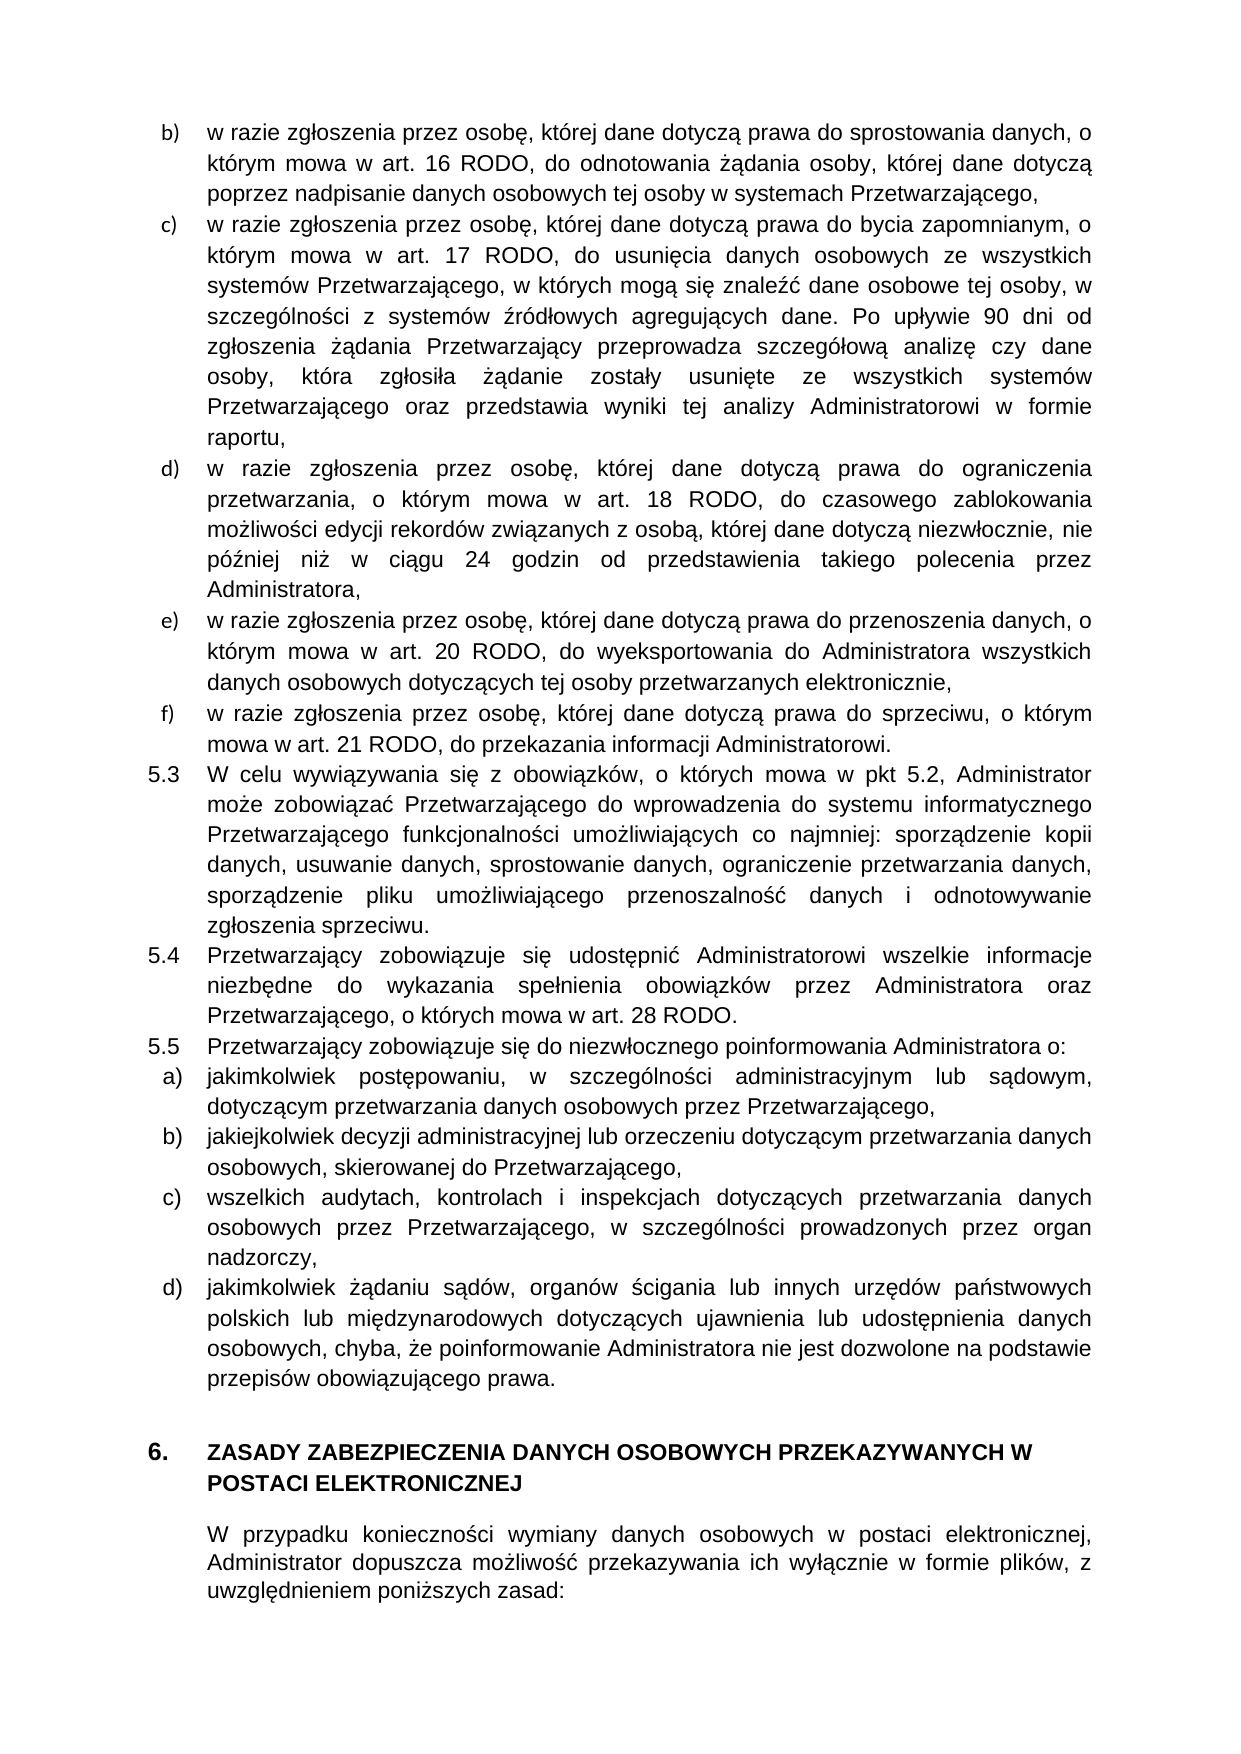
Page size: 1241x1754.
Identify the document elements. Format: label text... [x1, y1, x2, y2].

text W przypadku konieczności wymiany danych osobowych w postaci elektronicznej, Administrator dopuszcza możliwość przekazywania ich wyłącznie w formie plików, z uwzględnieniem poniższych zasad: [207, 1521, 1092, 1604]
list Przetwarzający zobowiązuje się do niezwłocznego poinformowania Administratora o: [148, 1033, 1092, 1059]
list w razie zgłoszenia przez osobę, której dane dotyczą prawa do przenoszenia danych, o którym mowa w art. 20 RODO, do wyeksportowania do Administratora wszystkich danych osobowych dotyczących tej osoby przetwarzanych elektronicznie, [161, 606, 1092, 695]
list w razie zgłoszenia przez osobę, której dane dotyczą prawa do bycia zapomnianym, o którym mowa w art. 17 RODO, do usunięcia danych osobowych ze wszystkich systemów Przetwarzającego, w których mogą się znaleźć dane osobowe tej osoby, w szczególności z systemów źródłowych agregujących dane. Po upływie 90 dni od zgłoszenia żądania Przetwarzający przeprowadza szczegółową analizę czy dane osoby, która zgłosiła żądanie zostały usunięte ze wszystkich systemów Przetwarzającego oraz przedstawia wyniki tej analizy Administratorowi w formie raportu, [161, 210, 1092, 450]
list w razie zgłoszenia przez osobę, której dane dotyczą prawa do ograniczenia przetwarzania, o którym mowa w art. 18 RODO, do czasowego zablokowania możliwości edycji rekordów związanych z osobą, której dane dotyczą niezwłocznie, nie później niż w ciągu 24 godzin od przedstawienia takiego polecenia przez Administratora, [161, 454, 1092, 603]
list jakiejkolwiek decyzji administracyjnej lub orzeczeniu dotyczącym przetwarzania danych osobowych, skierowanej do Przetwarzającego, [162, 1123, 1092, 1180]
list W celu wywiązywania się z obowiązków, o których mowa w pkt 5.2, Administrator może zobowiązać Przetwarzającego do wprowadzenia do systemu informatycznego Przetwarzającego funkcjonalności umożliwiających co najmniej: sporządzenie kopii danych, usuwanie danych, sprostowanie danych, ograniczenie przetwarzania danych, sporządzenie pliku umożliwiającego przenoszalność danych i odnotowywanie zgłoszenia sprzeciwu. [148, 761, 1092, 938]
text ZASADY ZABEZPIECZENIA DANYCH OSOBOWYCH PRZEKAZYWANYCH W POSTACI ELEKTRONICZNEJ [148, 1437, 1092, 1496]
list jakimkolwiek żądaniu sądów, organów ścigania lub innych urzędów państwowych polskich lub międzynarodowych dotyczących ujawnienia lub udostępnienia danych osobowych, chyba, że poinformowanie Administratora nie jest dozwolone na podstawie przepisów obowiązującego prawa. [162, 1274, 1092, 1391]
list jakimkolwiek postępowaniu, w szczególności administracyjnym lub sądowym, dotyczącym przetwarzania danych osobowych przez Przetwarzającego, [162, 1063, 1092, 1119]
list wszelkich audytach, kontrolach i inspekcjach dotyczących przetwarzania danych osobowych przez Przetwarzającego, w szczególności prowadzonych przez organ nadzorczy, [162, 1184, 1092, 1271]
list w razie zgłoszenia przez osobę, której dane dotyczą prawa do sprostowania danych, o którym mowa w art. 16 RODO, do odnotowania żądania osoby, której dane dotyczą poprzez nadpisanie danych osobowych tej osoby w systemach Przetwarzającego, [161, 118, 1092, 207]
list 5.4 Przetwarzający zobowiązuje się udostępnić Administratorowi wszelkie informacje niezbędne do wykazania spełnienia obowiązków przez Administratora oraz Przetwarzającego, o których mowa w art. 28 RODO. [148, 942, 1092, 1029]
list w razie zgłoszenia przez osobę, której dane dotyczą prawa do sprzeciwu, o którym mowa w art. 21 RODO, do przekazania informacji Administratorowi. [161, 699, 1092, 757]
